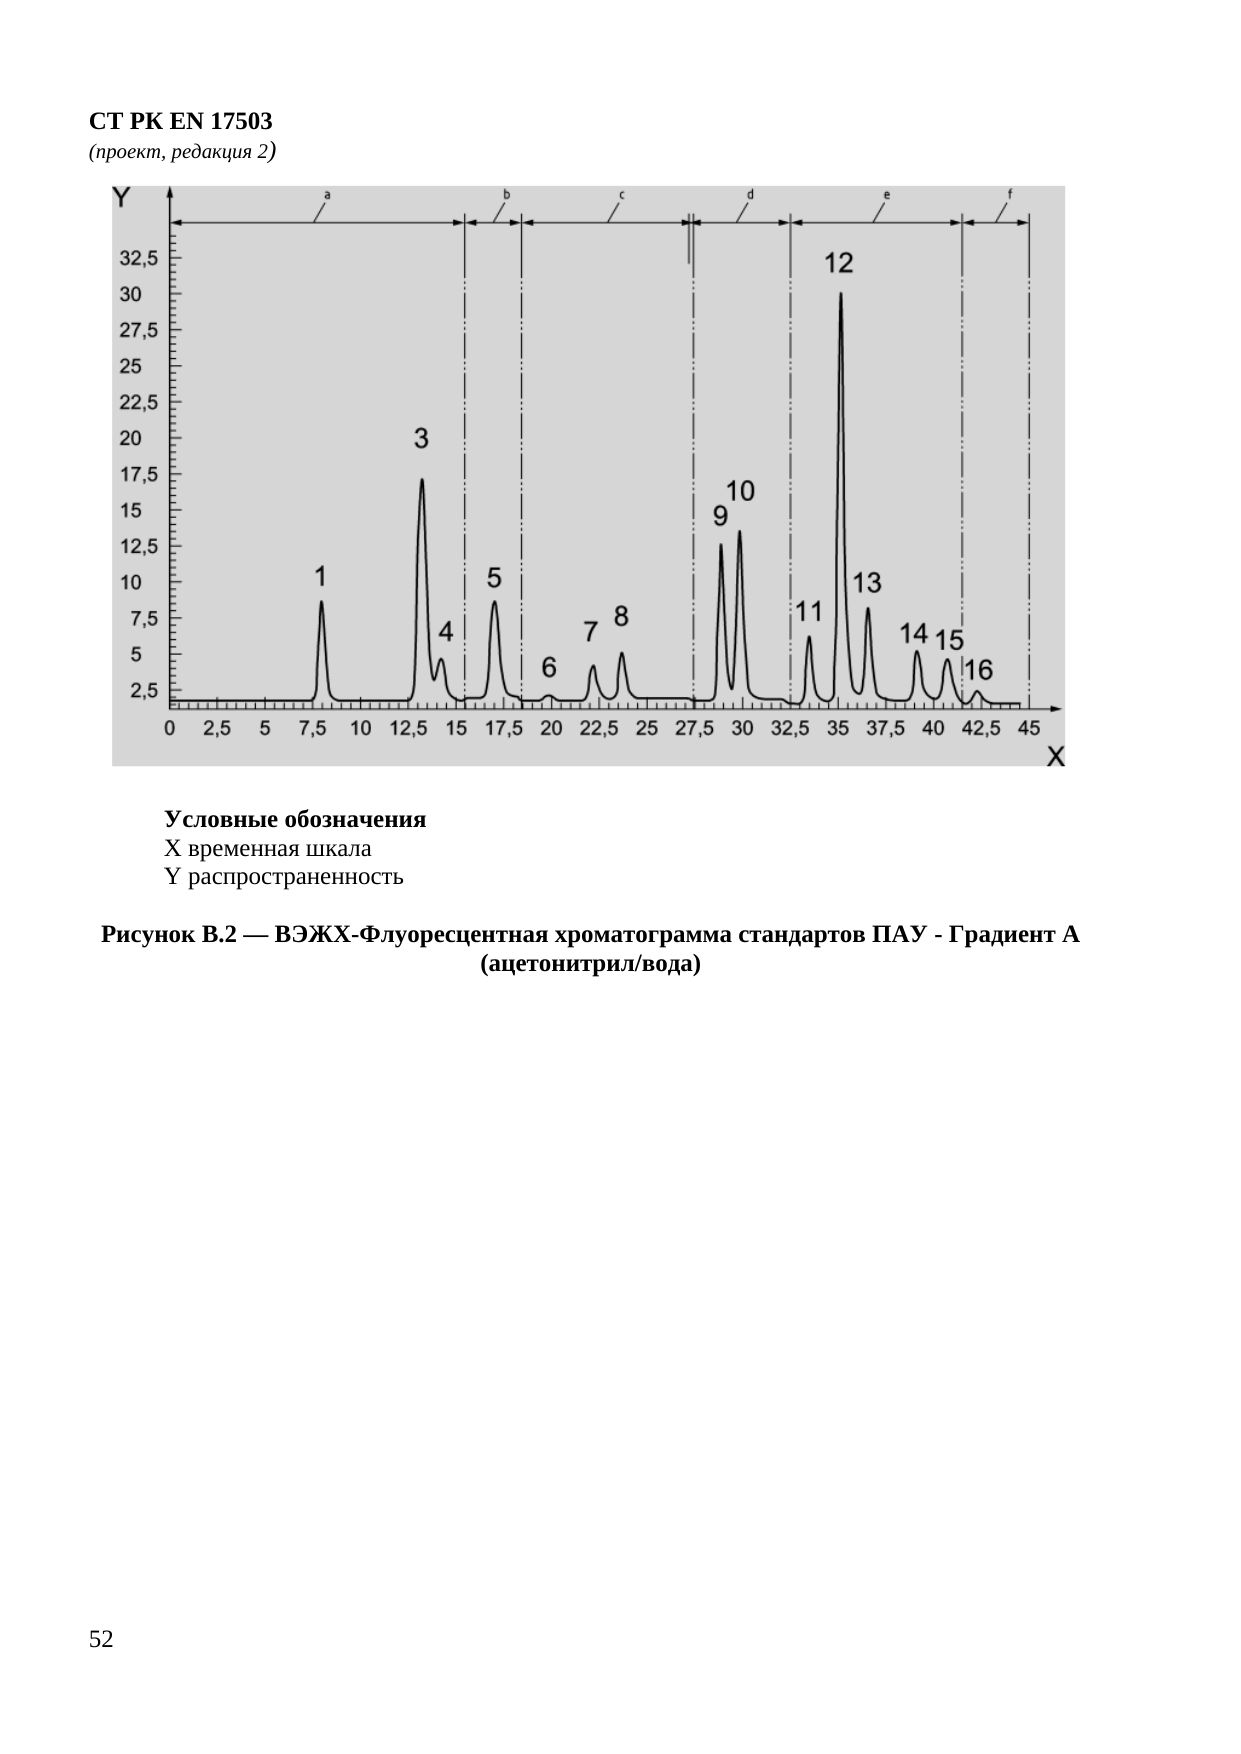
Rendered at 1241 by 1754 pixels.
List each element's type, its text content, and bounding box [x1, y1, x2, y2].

text Условные обозначения [89, 804, 1092, 833]
text Рисунок B.2 — ВЭЖХ-Флуоресцентная хроматограмма стандартов ПАУ - Градиент А (ацетонитрил/вода) [89, 919, 1092, 976]
picture [88, 163, 1093, 776]
text Y распространенность [89, 861, 1092, 890]
text X временная шкала [89, 833, 1092, 861]
